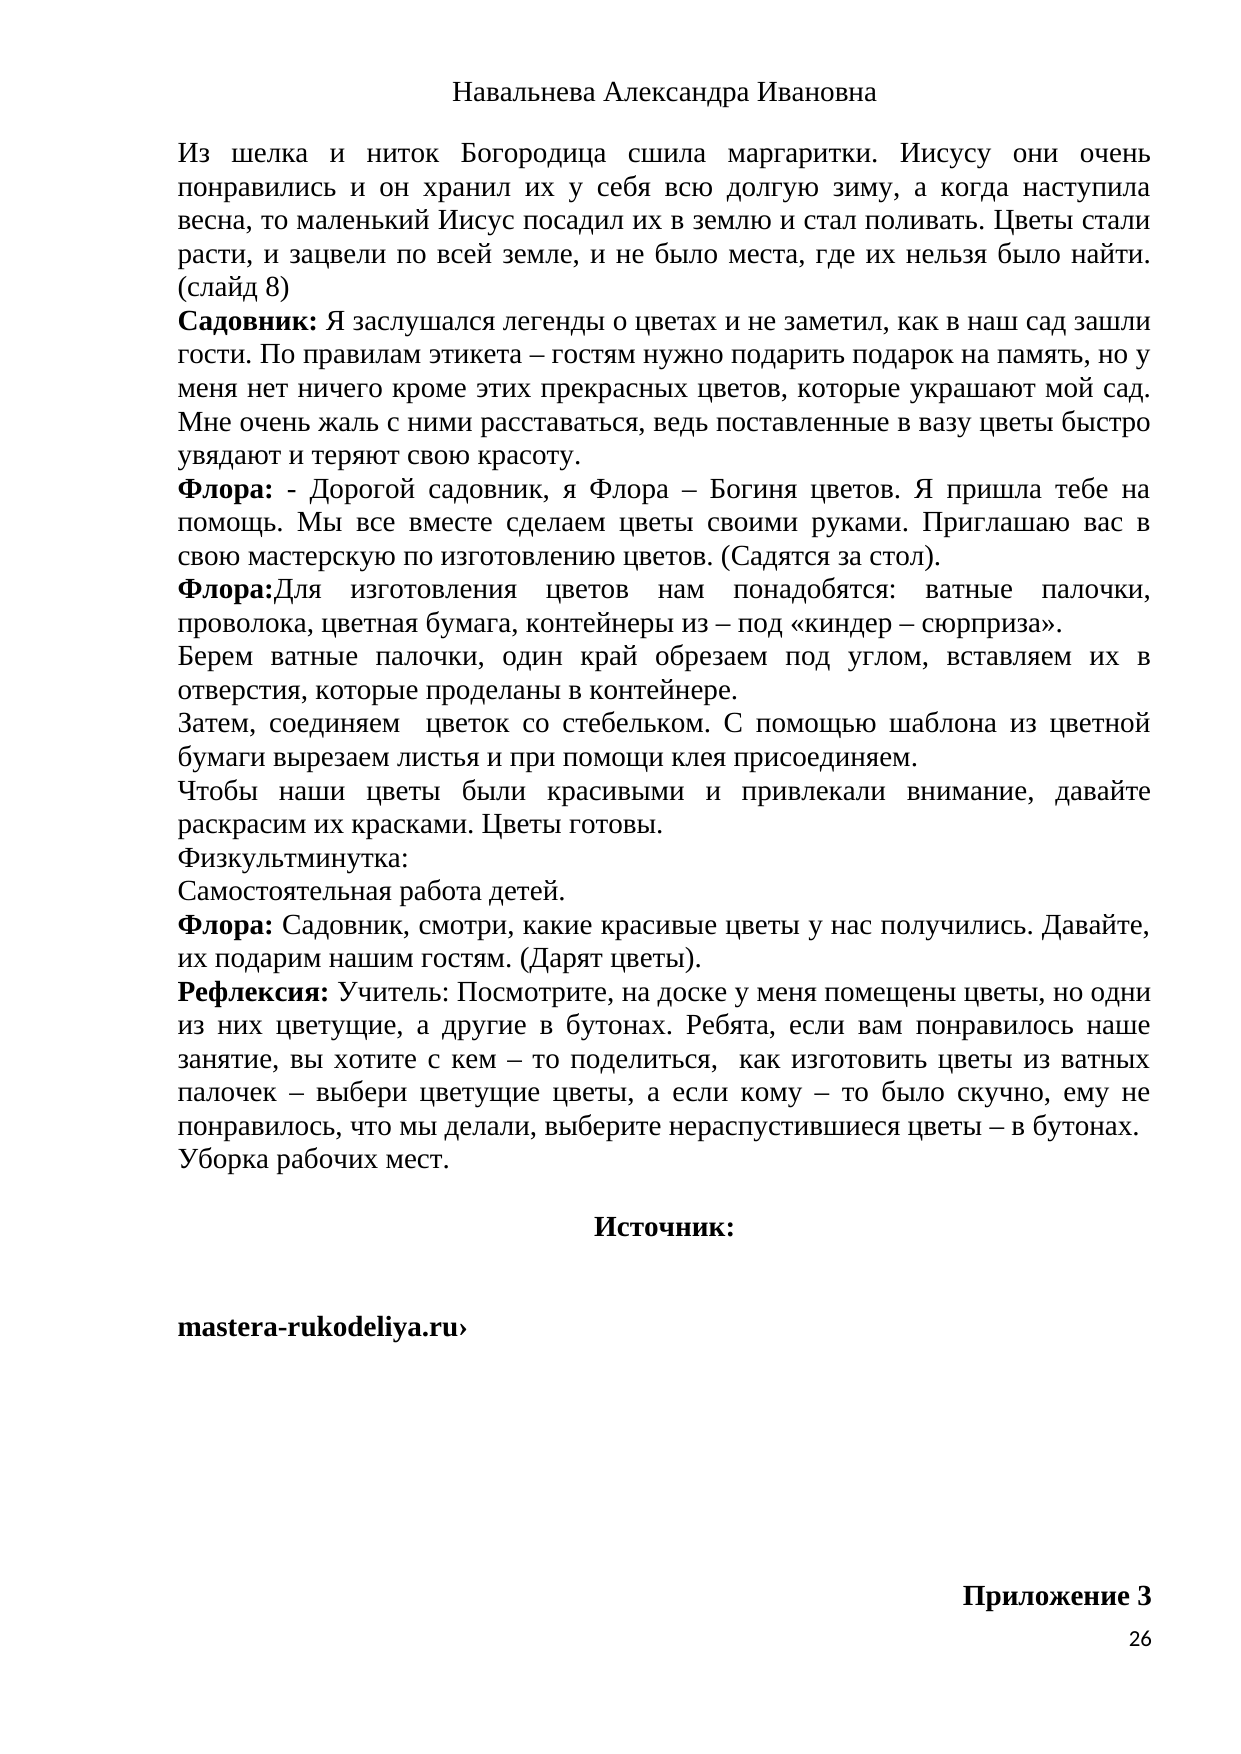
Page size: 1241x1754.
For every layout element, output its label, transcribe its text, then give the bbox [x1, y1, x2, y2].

text Затем, соединяем цветок со стебельком. С помощью шаблона из цветной бумаги вырезаем листья и при помощи клея присоединяем. [177, 706, 1152, 773]
text Флора:Для изготовления цветов нам понадобятся: ватные палочки, проволока, цветная бумага, контейнеры из – под «киндер – сюрприза». [177, 571, 1152, 638]
text Источник: [177, 1209, 1152, 1242]
text mastera-rukodeliya.ru› [177, 1309, 1152, 1343]
text Берем ватные палочки, один край обрезаем под углом, вставляем их в отверстия, которые проделаны в контейнере. [177, 638, 1152, 706]
text Садовник: Я заслушался легенды о цветах и не заметил, как в наш сад зашли гости. По правилам этикета – гостям нужно подарить подарок на память, но у меня нет ничего кроме этих прекрасных цветов, которые украшают мой сад. Мне очень жаль с ними расставаться, ведь поставленные в вазу цветы быстро увядают и теряют свою красоту. [177, 303, 1152, 471]
text Рефлексия: Учитель: Посмотрите, на доске у меня помещены цветы, но одни из них цветущие, а другие в бутонах. Ребята, если вам понравилось наше занятие, вы хотите с кем – то поделиться, как изготовить цветы из ватных палочек – выбери цветущие цветы, а если кому – то было скучно, ему не понравилось, что мы делали, выберите нераспустившиеся цветы – в бутонах. [177, 974, 1152, 1142]
text Флора: - Дорогой садовник, я Флора – Богиня цветов. Я пришла тебе на помощь. Мы все вместе сделаем цветы своими руками. Приглашаю вас в свою мастерскую по изготовлению цветов. (Садятся за стол). [177, 471, 1152, 571]
text Чтобы наши цветы были красивыми и привлекали внимание, давайте раскрасим их красками. Цветы готовы. [177, 773, 1152, 840]
text Флора: Садовник, смотри, какие красивые цветы у нас получились. Давайте, их подарим нашим гостям. (Дарят цветы). [177, 907, 1152, 974]
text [177, 135, 1152, 303]
text Уборка рабочих мест. [177, 1142, 1152, 1175]
text Приложение 3 [177, 1578, 1152, 1611]
text Физкультминутка: [177, 840, 1152, 873]
text Самостоятельная работа детей. [177, 873, 1152, 907]
